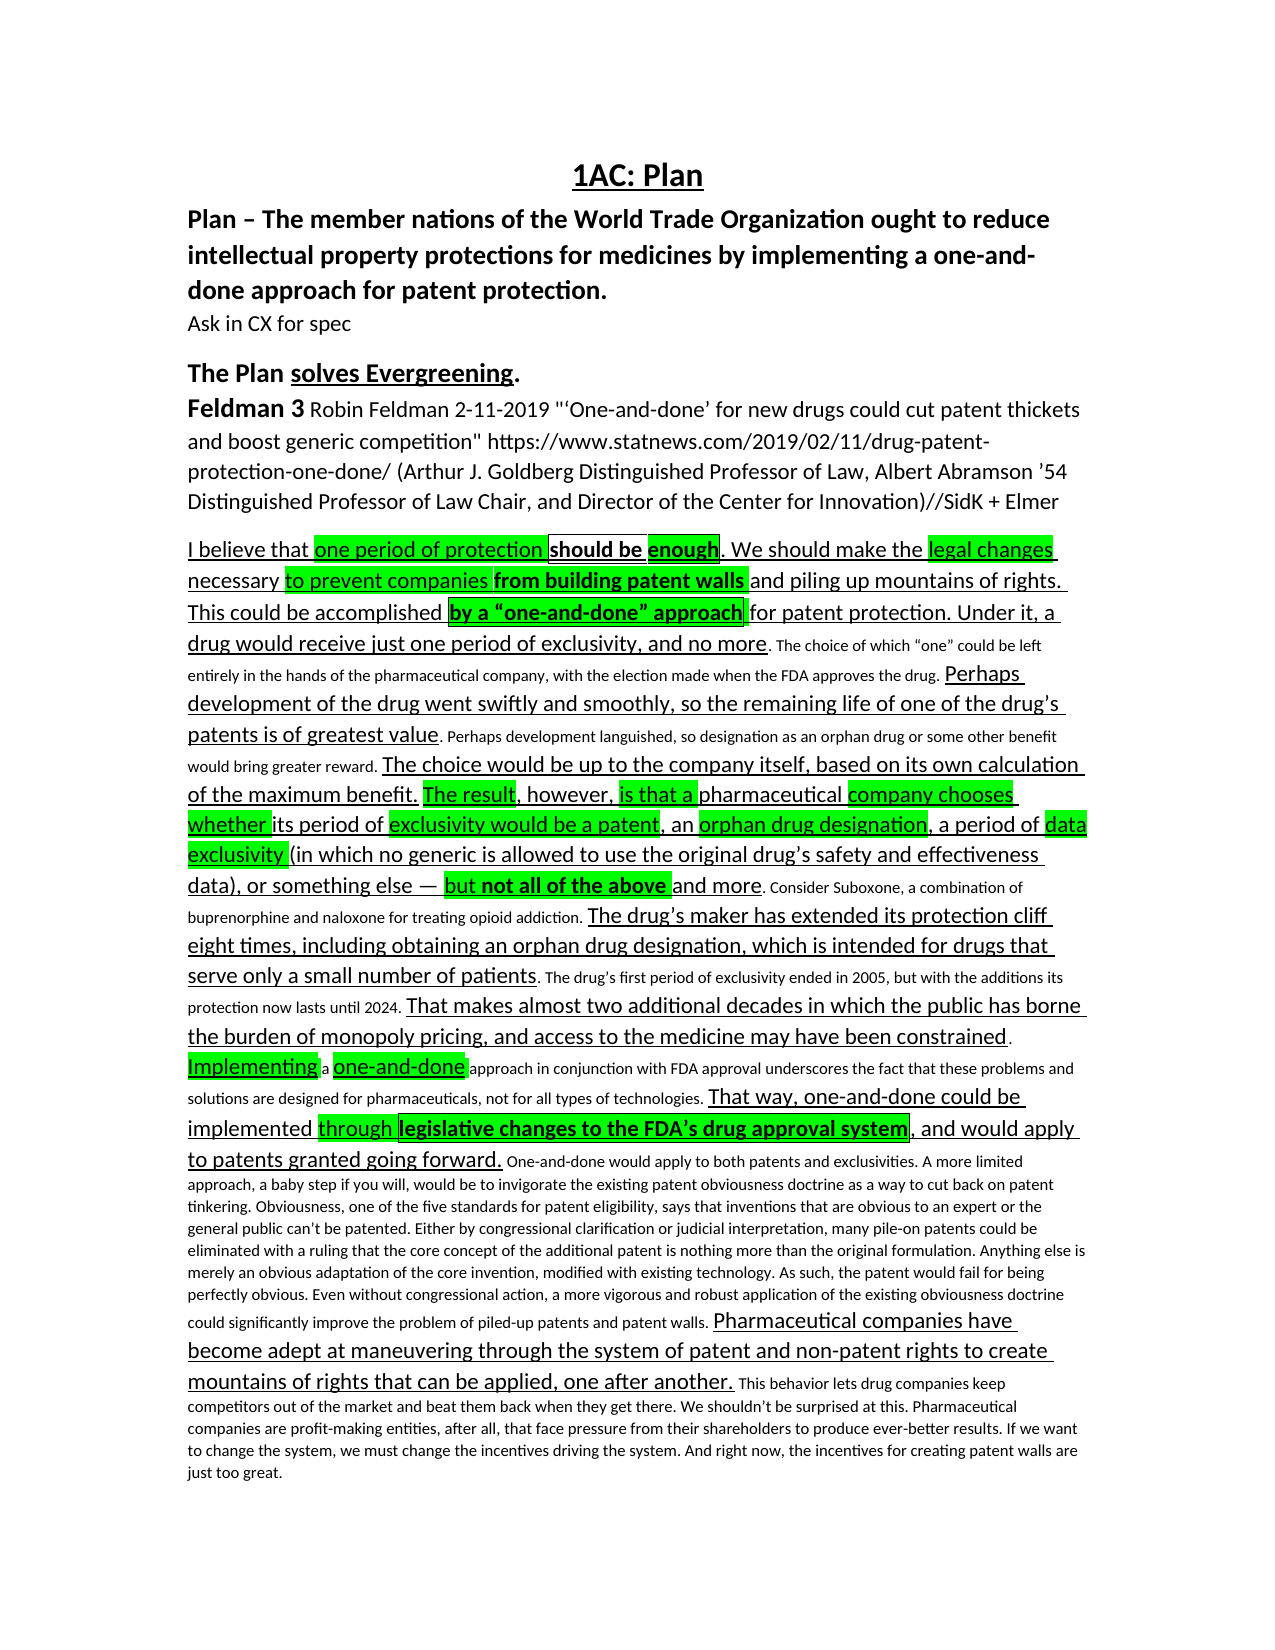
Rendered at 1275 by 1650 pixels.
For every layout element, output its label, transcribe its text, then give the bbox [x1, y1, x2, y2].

subtitle 1AC: Plan [187, 154, 1087, 195]
text I believe that one period of protection should be enough. We should make the legal changes necessary to prevent companies from building patent walls and piling up mountains of rights. This could be accomplished by a “one-and-done” approach for patent protection. Under it, a drug would receive just one period of exclusivity, and no more. The choice of which “one” could be left entirely in the hands of the pharmaceutical company, with the election made when the FDA approves the drug. Perhaps development of the drug went swiftly and smoothly, so the remaining life of one of the drug’s patents is of greatest value. Perhaps development languished, so designation as an orphan drug or some other benefit would bring greater reward. The choice would be up to the company itself, based on its own calculation of the maximum benefit. The result, however, is that a pharmaceutical company chooses whether its period of exclusivity would be a patent, an orphan drug designation, a period of data exclusivity (in which no generic is allowed to use the original drug’s safety and effectiveness data), or something else — but not all of the above and more. Consider Suboxone, a combination of buprenorphine and naloxone for treating opioid addiction. The drug’s maker has extended its protection cliff eight times, including obtaining an orphan drug designation, which is intended for drugs that serve only a small number of patients. The drug’s first period of exclusivity ended in 2005, but with the additions its protection now lasts until 2024. That makes almost two additional decades in which the public has borne the burden of monopoly pricing, and access to the medicine may have been constrained. Implementing a one-and-done approach in conjunction with FDA approval underscores the fact that these problems and solutions are designed for pharmaceuticals, not for all types of technologies. That way, one-and-done could be implemented through legislative changes to the FDA’s drug approval system, and would apply to patents granted going forward. One-and-done would apply to both patents and exclusivities. A more limited approach, a baby step if you will, would be to invigorate the existing patent obviousness doctrine as a way to cut back on patent tinkering. Obviousness, one of the five standards for patent eligibility, says that inventions that are obvious to an expert or the general public can’t be patented. Either by congressional clarification or judicial interpretation, many pile-on patents could be eliminated with a ruling that the core concept of the additional patent is nothing more than the original formulation. Anything else is merely an obvious adaptation of the core invention, modified with existing technology. As such, the patent would fail for being perfectly obvious. Even without congressional action, a more vigorous and robust application of the existing obviousness doctrine could significantly improve the problem of piled-up patents and patent walls. Pharmaceutical companies have become adept at maneuvering through the system of patent and non-patent rights to create mountains of rights that can be applied, one after another. This behavior lets drug companies keep competitors out of the market and beat them back when they get there. We shouldn’t be surprised at this. Pharmaceutical companies are profit-making entities, after all, that face pressure from their shareholders to produce ever-better results. If we want to change the system, we must change the incentives driving the system. And right now, the incentives for creating patent walls are just too great. [187, 534, 1087, 834]
text I believe that one period of protection should be enough. We should make the legal changes necessary to prevent companies from building patent walls and piling up mountains of rights. This could be accomplished by a “one-and-done” approach for patent protection. Under it, a drug would receive just one period of exclusivity, and no more. The choice of which “one” could be left entirely in the hands of the pharmaceutical company, with the election made when the FDA approves the drug. Perhaps development of the drug went swiftly and smoothly, so the remaining life of one of the drug’s patents is of greatest value. Perhaps development languished, so designation as an orphan drug or some other benefit would bring greater reward. The choice would be up to the company itself, based on its own calculation of the maximum benefit. The result, however, is that a pharmaceutical company chooses whether its period of exclusivity would be a patent, an orphan drug designation, a period of data exclusivity (in which no generic is allowed to use the original drug’s safety and effectiveness data), or something else — but not all of the above and more. Consider Suboxone, a combination of buprenorphine and naloxone for treating opioid addiction. The drug’s maker has extended its protection cliff eight times, including obtaining an orphan drug designation, which is intended for drugs that serve only a small number of patients. The drug’s first period of exclusivity ended in 2005, but with the additions its protection now lasts until 2024. That makes almost two additional decades in which the public has borne the burden of monopoly pricing, and access to the medicine may have been constrained. Implementing a one-and-done approach in conjunction with FDA approval underscores the fact that these problems and solutions are designed for pharmaceuticals, not for all types of technologies. That way, one-and-done could be implemented through legislative changes to the FDA’s drug approval system, and would apply to patents granted going forward. One-and-done would apply to both patents and exclusivities. A more limited approach, a baby step if you will, would be to invigorate the existing patent obviousness doctrine as a way to cut back on patent tinkering. Obviousness, one of the five standards for patent eligibility, says that inventions that are obvious to an expert or the general public can’t be patented. Either by congressional clarification or judicial interpretation, many pile-on patents could be eliminated with a ruling that the core concept of the additional patent is nothing more than the original formulation. Anything else is merely an obvious adaptation of the core invention, modified with existing technology. As such, the patent would fail for being perfectly obvious. Even without congressional action, a more vigorous and robust application of the existing obviousness doctrine could significantly improve the problem of piled-up patents and patent walls. Pharmaceutical companies have become adept at maneuvering through the system of patent and non-patent rights to create mountains of rights that can be applied, one after another. This behavior lets drug companies keep competitors out of the market and beat them back when they get there. We shouldn’t be surprised at this. Pharmaceutical companies are profit-making entities, after all, that face pressure from their shareholders to produce ever-better results. If we want to change the system, we must change the incentives driving the system. And right now, the incentives for creating patent walls are just too great. [187, 835, 1087, 1482]
text Ask in CX for spec [187, 309, 1087, 337]
subtitle The Plan solves Evergreening. [187, 356, 1087, 389]
text Feldman 3 Robin Feldman 2-11-2019 "‘One-and-done’ for new drugs could cut patent thickets and boost generic competition" https://www.statnews.com/2019/02/11/drug-patent-protection-one-done/ (Arthur J. Goldberg Distinguished Professor of Law, Albert Abramson ’54 Distinguished Professor of Law Chair, and Director of the Center for Innovation)//SidK + Elmer [187, 392, 1087, 515]
subtitle Plan – The member nations of the World Trade Organization ought to reduce intellectual property protections for medicines by implementing a one-and-done approach for patent protection. [187, 202, 1087, 307]
